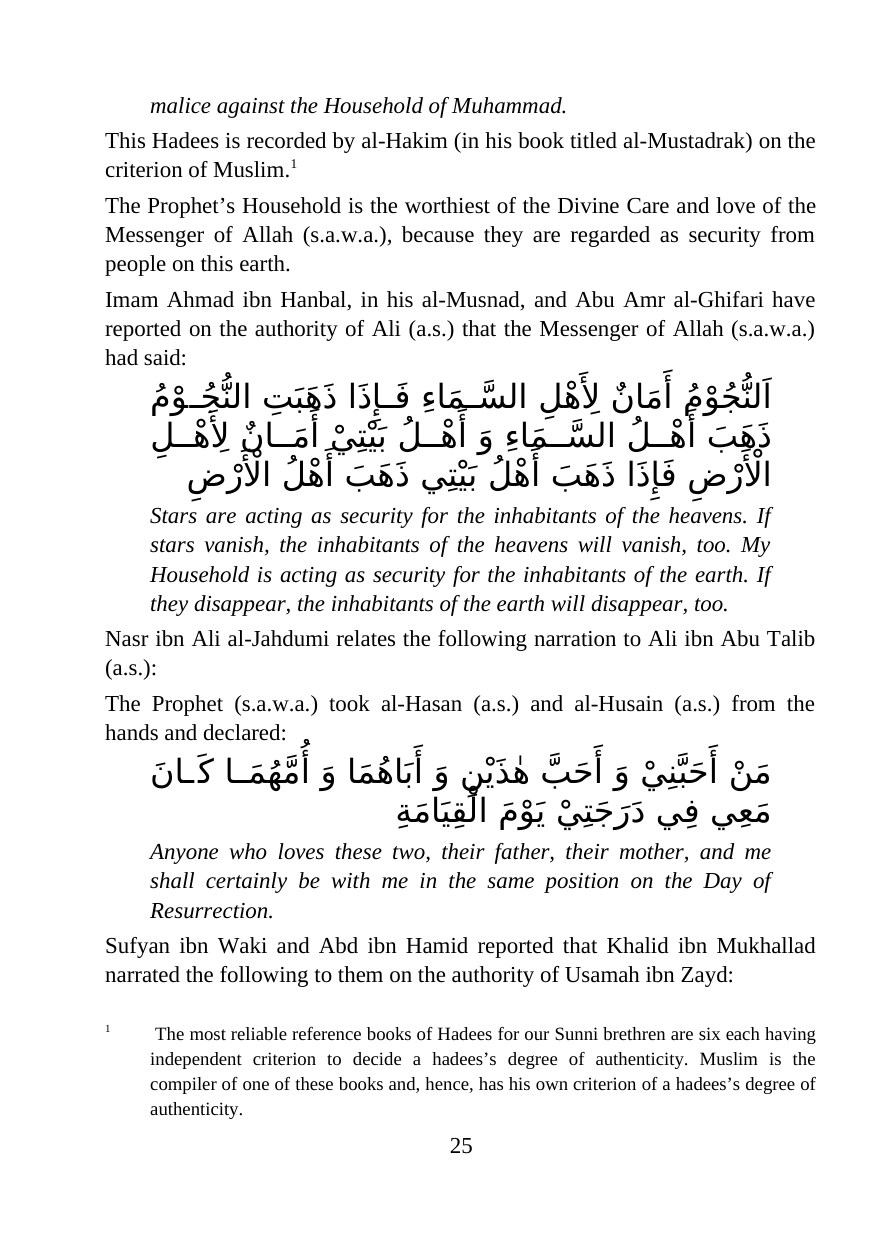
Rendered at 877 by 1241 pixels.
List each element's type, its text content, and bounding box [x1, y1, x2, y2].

text The Prophet’s Household is the worthiest of the Divine Care and love of the Messenger of Allah (s.a.w.a.), because they are regarded as security from people on this earth. [105, 190, 817, 277]
text This Hadees is recorded by al-Hakim (in his book titled al-Mustadrak) on the criterion of Muslim. [105, 125, 817, 184]
text Imam Ahmad ibn Hanbal, in his al-Musnad, and Abu Amr al-Ghifari have reported on the authority of Ali (a.s.) that the Messenger of Allah (s.a.w.a.) had said: [105, 284, 817, 371]
text Anyone who loves these two, their father, their mother, and me shall certainly be with me in the same position on the Day of Resurrection. [150, 836, 772, 924]
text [150, 90, 772, 119]
text Sufyan ibn Waki and Abd ibn Hamid reported that Khalid ibn Mukhallad narrated the following to them on the authority of Usamah ibn Zayd: [105, 930, 817, 988]
text Stars are acting as security for the inhabitants of the heavens. If stars vanish, the inhabitants of the heavens will vanish, too. My Household is acting as security for the inhabitants of the earth. If they disappear, the inhabitants of the earth will disappear, too. [150, 500, 772, 617]
text مَنْ أَحَبَّنِيْ وَ أَحَبَّ هٰذَيْنِ وَ أَبَاهُمَا وَ أُمَّهُمَا كَانَ مَعِي فِي دَرَجَتِيْ يَوْمَ الْقِيَامَةِ [150, 752, 772, 830]
text Nasr ibn Ali al-Jahdumi relates the following narration to Ali ibn Abu Talib (a.s.): [105, 623, 817, 682]
text The Prophet (s.a.w.a.) took al-Hasan (a.s.) and al-Husain (a.s.) from the hands and declared: [105, 688, 817, 746]
text اَلنُّجُوْمُ أَمَانٌ لِأَهْلِ السَّمَاءِ فَإِذَا ذَهَبَتِ النُّجُوْمُ ذَهَبَ أَهْلُ السَّمَاءِ وَ أَهْلُ بَيْتِيْ أَمَانٌ لِأَهْلِ الْأَرْضِ فَإِذَا ذَهَبَ أَهْلُ بَيْتِي ذَهَبَ أَهْلُ الْأَرْضِ [150, 377, 772, 494]
